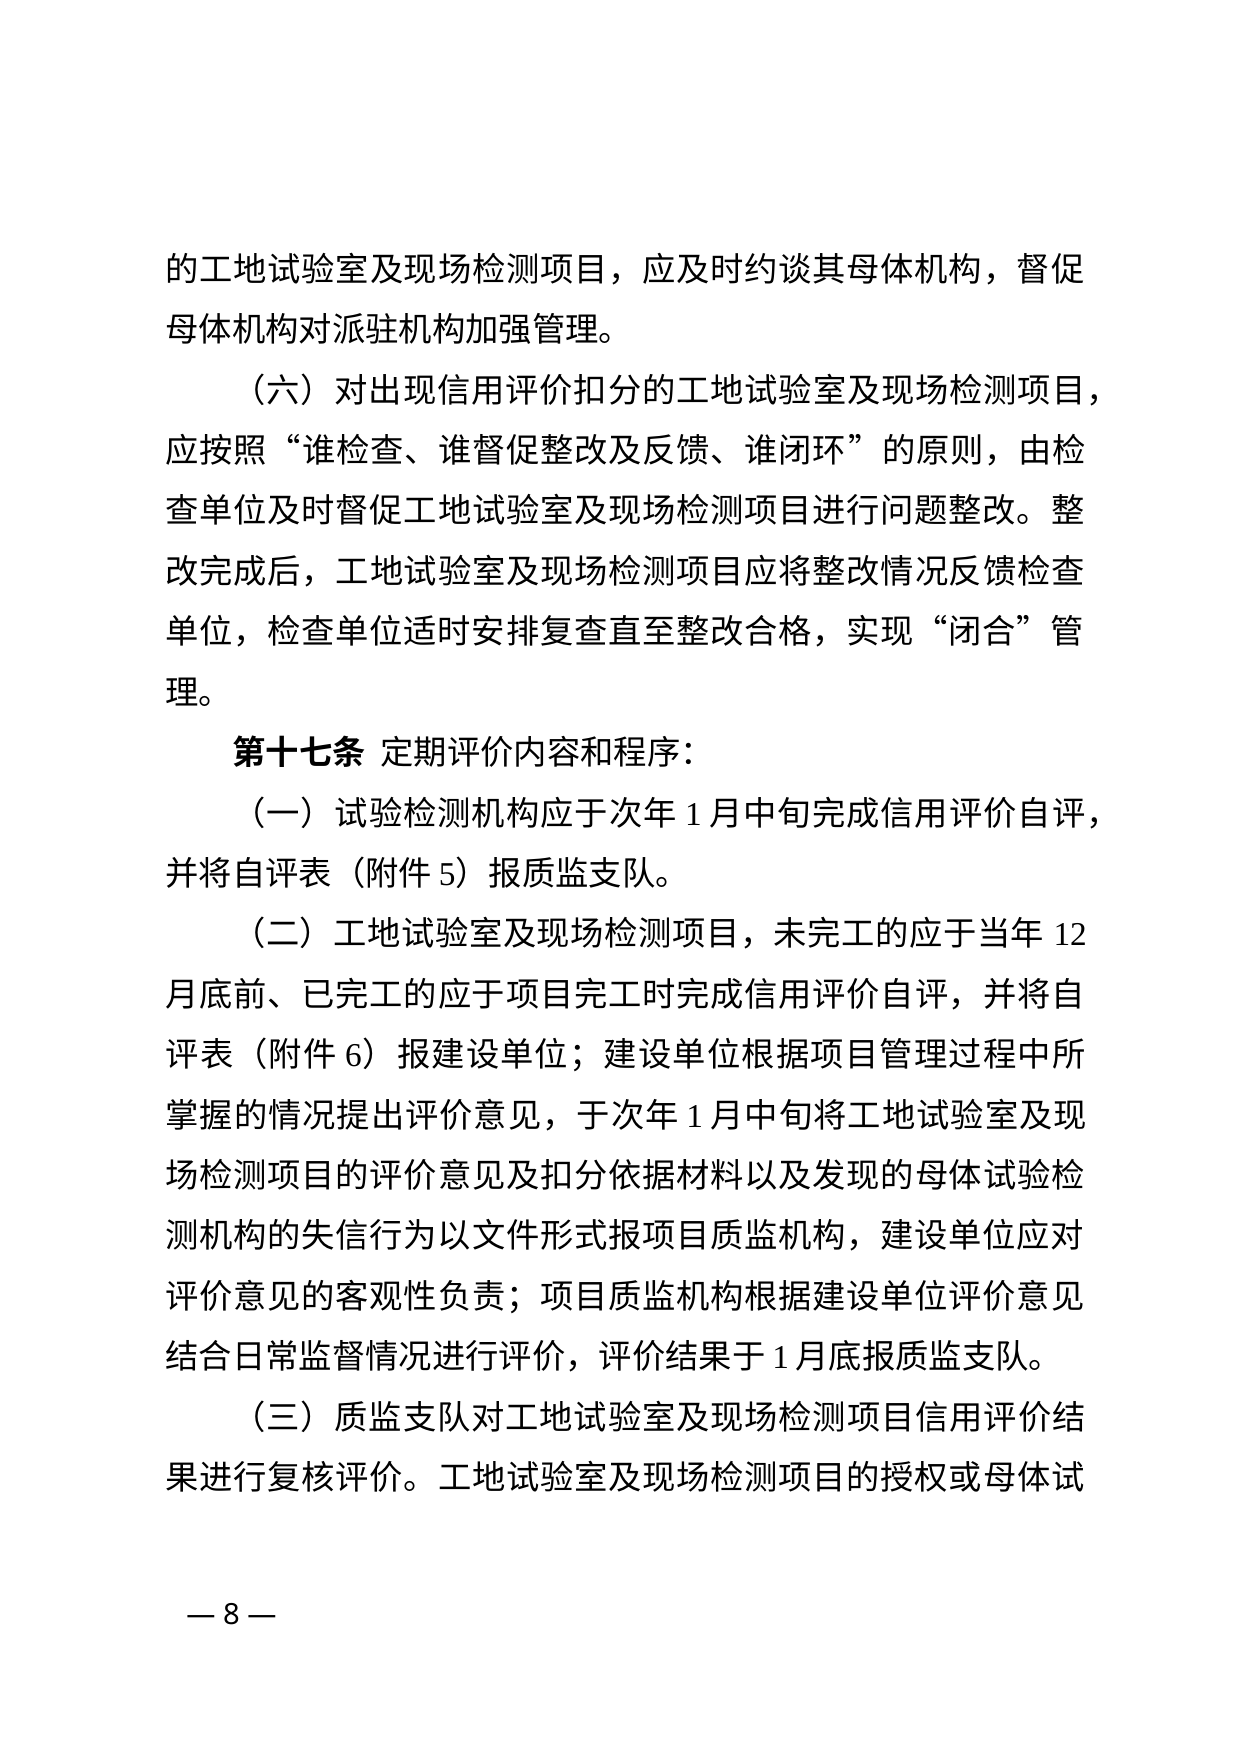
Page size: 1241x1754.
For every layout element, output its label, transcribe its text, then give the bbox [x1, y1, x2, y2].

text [165, 233, 1087, 354]
text （二）工地试验室及现场检测项目，未完工的应于当年12月底前、已完工的应于项目完工时完成信用评价自评，并将自评表（附件6）报建设单位；建设单位根据项目管理过程中所掌握的情况提出评价意见，于次年1月中旬将工地试验室及现场检测项目的评价意见及扣分依据材料以及发现的母体试验检测机构的失信行为以文件形式报项目质监机构，建设单位应对评价意见的客观性负责；项目质监机构根据建设单位评价意见结合日常监督情况进行评价，评价结果于1月底报质监支队。 [165, 897, 1087, 1381]
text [165, 1381, 1087, 1502]
text （六）对出现信用评价扣分的工地试验室及现场检测项目，应按照“谁检查、谁督促整改及反馈、谁闭环”的原则，由检查单位及时督促工地试验室及现场检测项目进行问题整改。整改完成后，工地试验室及现场检测项目应将整改情况反馈检查单位，检查单位适时安排复查直至整改合格，实现“闭合”管理。 [165, 354, 1087, 716]
text （一）试验检测机构应于次年1月中旬完成信用评价自评，并将自评表（附件5）报质监支队。 [165, 777, 1087, 897]
text 第十七条 定期评价内容和程序： [165, 716, 1087, 777]
